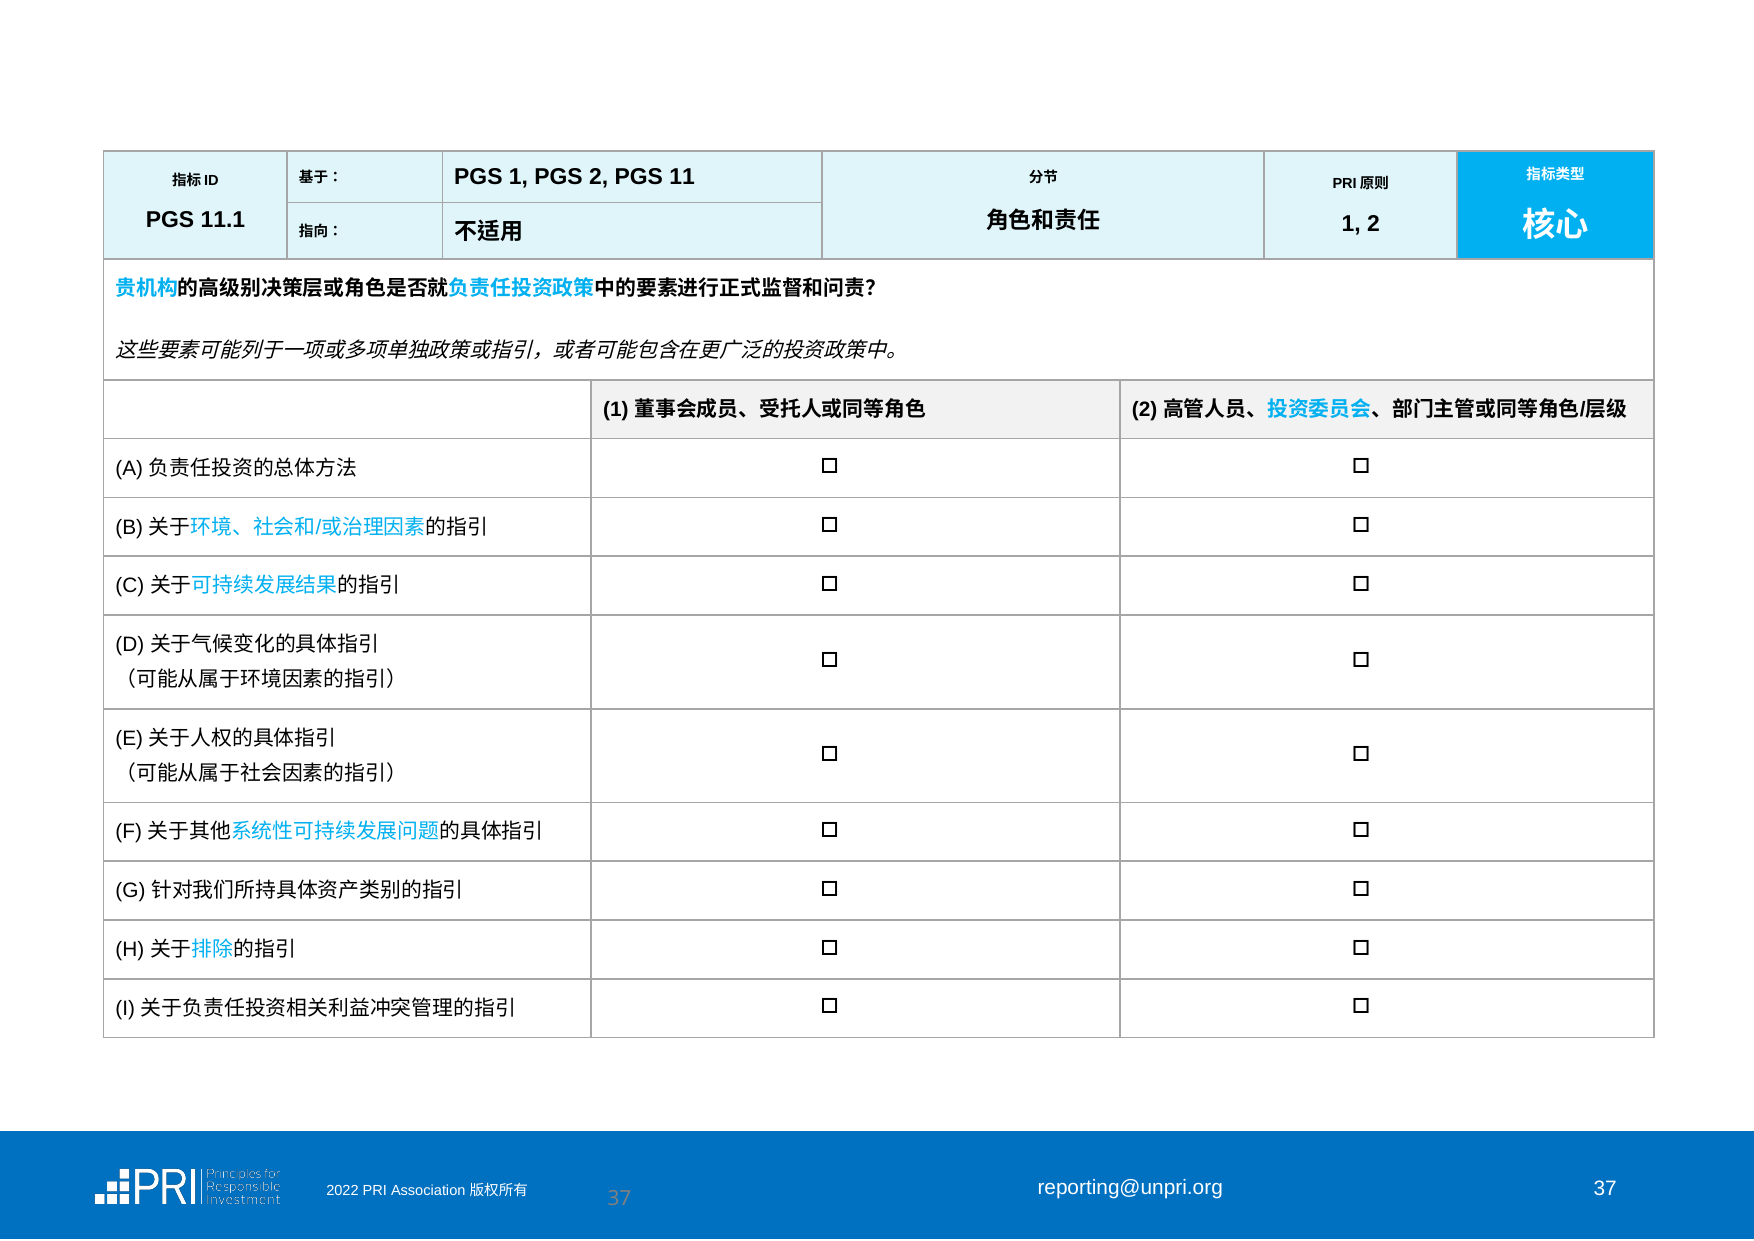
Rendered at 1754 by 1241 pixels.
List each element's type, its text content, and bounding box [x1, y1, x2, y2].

table_cell [592, 498, 1119, 555]
table_cell (B) 关于环境、社会和/或治理因素的指引 [104, 498, 590, 555]
table_cell (1) 董事会成员、受托人或同等角色 [592, 381, 1119, 438]
table_cell [592, 616, 1119, 708]
table_cell 指向： [288, 203, 442, 258]
table_header 分节 角色和责任 [823, 152, 1263, 258]
table_cell 不适用 [443, 203, 821, 258]
table_cell (C) 关于可持续发展结果的指引 [104, 557, 590, 614]
table_cell (G) 针对我们所持具体资产类别的指引 [104, 862, 590, 919]
table_cell [592, 710, 1119, 801]
table_cell (F) 关于其他系统性可持续发展问题的具体指引 [104, 803, 590, 860]
table_cell [592, 862, 1119, 919]
table_cell [1121, 616, 1653, 708]
table_header PRI原则 1, 2 [1265, 152, 1456, 258]
table_cell [1121, 710, 1653, 801]
table_header 指标ID PGS 11.1 [104, 152, 286, 258]
table_cell [1121, 921, 1653, 978]
table_cell [592, 921, 1119, 978]
table_cell [104, 381, 590, 438]
table_cell (A) 负责任投资的总体方法 [104, 439, 590, 497]
table_cell [592, 439, 1119, 497]
table_cell (E) 关于人权的具体指引 （可能从属于社会因素的指引） [104, 710, 590, 801]
table_header 指标类型 核心 [1458, 152, 1653, 258]
table_header PGS 1, PGS 2, PGS 11 [443, 152, 821, 201]
table_cell [1121, 803, 1653, 860]
table_cell [1121, 439, 1653, 497]
table_cell [1121, 980, 1653, 1037]
table_cell 贵机构的高级别决策层或角色是否就负责任投资政策中的要素进行正式监督和问责？ 这些要素可能列于一项或多项单独政策或指引，或者可能包含在更广泛的投资政策中。 [104, 260, 1653, 379]
table_cell [1121, 557, 1653, 614]
table_cell [592, 980, 1119, 1037]
table_cell [1121, 862, 1653, 919]
picture [92, 1166, 282, 1207]
table_cell [1121, 498, 1653, 555]
table_header 基于： [288, 152, 442, 201]
table_cell (I) 关于负责任投资相关利益冲突管理的指引 [104, 980, 590, 1037]
table_cell (2) 高管人员、投资委员会、部门主管或同等角色/层级 [1121, 381, 1653, 438]
table_cell [592, 803, 1119, 860]
table_cell (D) 关于气候变化的具体指引 （可能从属于环境因素的指引） [104, 616, 590, 708]
table_cell (H) 关于排除的指引 [104, 921, 590, 978]
table_cell [592, 557, 1119, 614]
